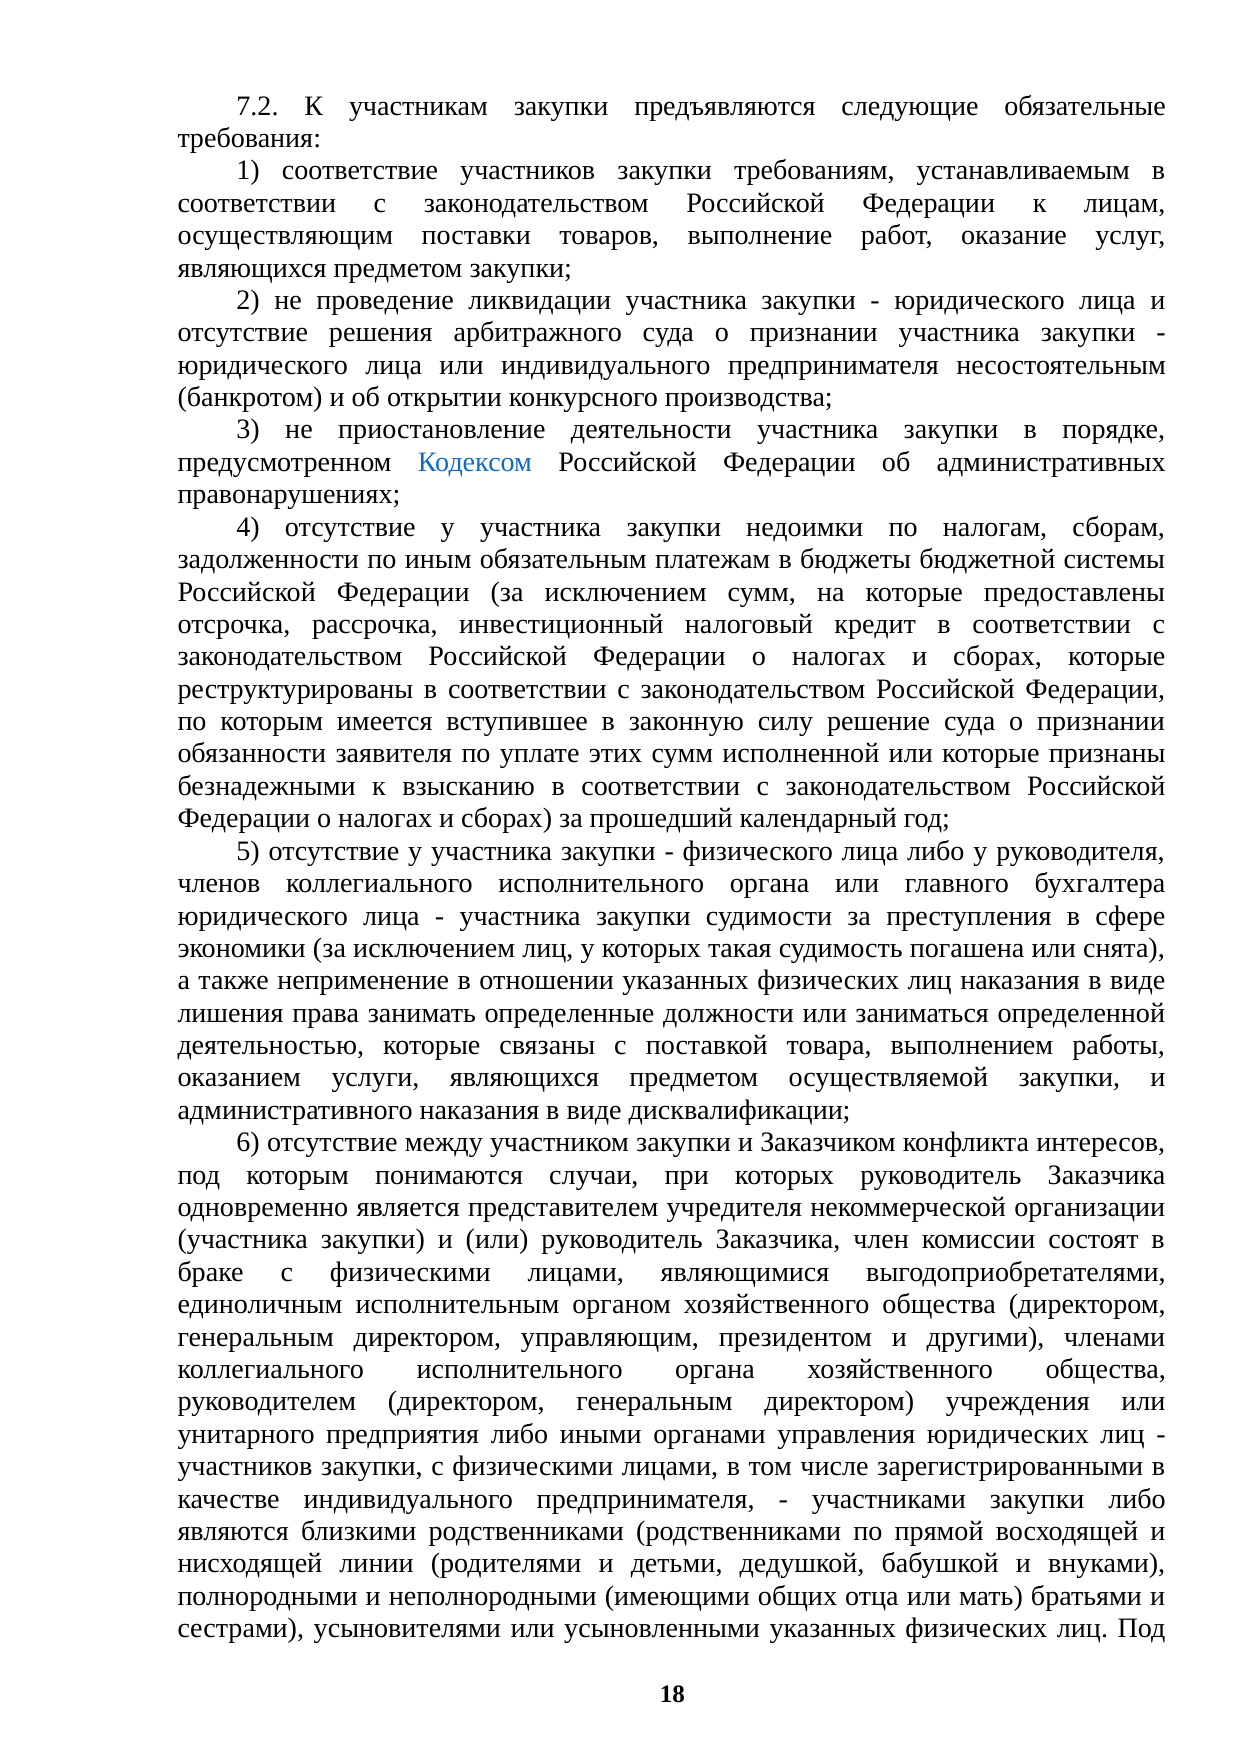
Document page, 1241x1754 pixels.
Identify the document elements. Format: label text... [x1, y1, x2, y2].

text 2) не проведение ликвидации участника закупки - юридического лица и отсутствие решения арбитражного суда о признании участника закупки - юридического лица или индивидуального предпринимателя несостоятельным (банкротом) и об открытии конкурсного производства; [177, 283, 1167, 413]
text 3) не приостановление деятельности участника закупки в порядке, предусмотренном Кодексом Российской Федерации об административных правонарушениях; [177, 413, 1167, 510]
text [177, 1125, 1167, 1644]
text 1) соответствие участников закупки требованиям, устанавливаемым в соответствии с законодательством Российской Федерации к лицам, осуществляющим поставки товаров, выполнение работ, оказание услуг, являющихся предметом закупки; [177, 153, 1167, 283]
text 4) отсутствие у участника закупки недоимки по налогам, сборам, задолженности по иным обязательным платежам в бюджеты бюджетной системы Российской Федерации (за исключением сумм, на которые предоставлены отсрочка, рассрочка, инвестиционный налоговый кредит в соответствии с законодательством Российской Федерации о налогах и сборах, которые реструктурированы в соответствии с законодательством Российской Федерации, по которым имеется вступившее в законную силу решение суда о признании обязанности заявителя по уплате этих сумм исполненной или которые признаны безнадежными к взысканию в соответствии с законодательством Российской Федерации о налогах и сборах) за прошедший календарный год; [177, 510, 1167, 834]
text 7.2. К участникам закупки предъявляются следующие обязательные требования: [177, 89, 1167, 153]
text 5) отсутствие у участника закупки - физического лица либо у руководителя, членов коллегиального исполнительного органа или главного бухгалтера юридического лица - участника закупки судимости за преступления в сфере экономики (за исключением лиц, у которых такая судимость погашена или снята), а также неприменение в отношении указанных физических лиц наказания в виде лишения права занимать определенные должности или заниматься определенной деятельностью, которые связаны с поставкой товара, выполнением работы, оказанием услуги, являющихся предметом осуществляемой закупки, и административного наказания в виде дисквалификации; [177, 834, 1167, 1125]
